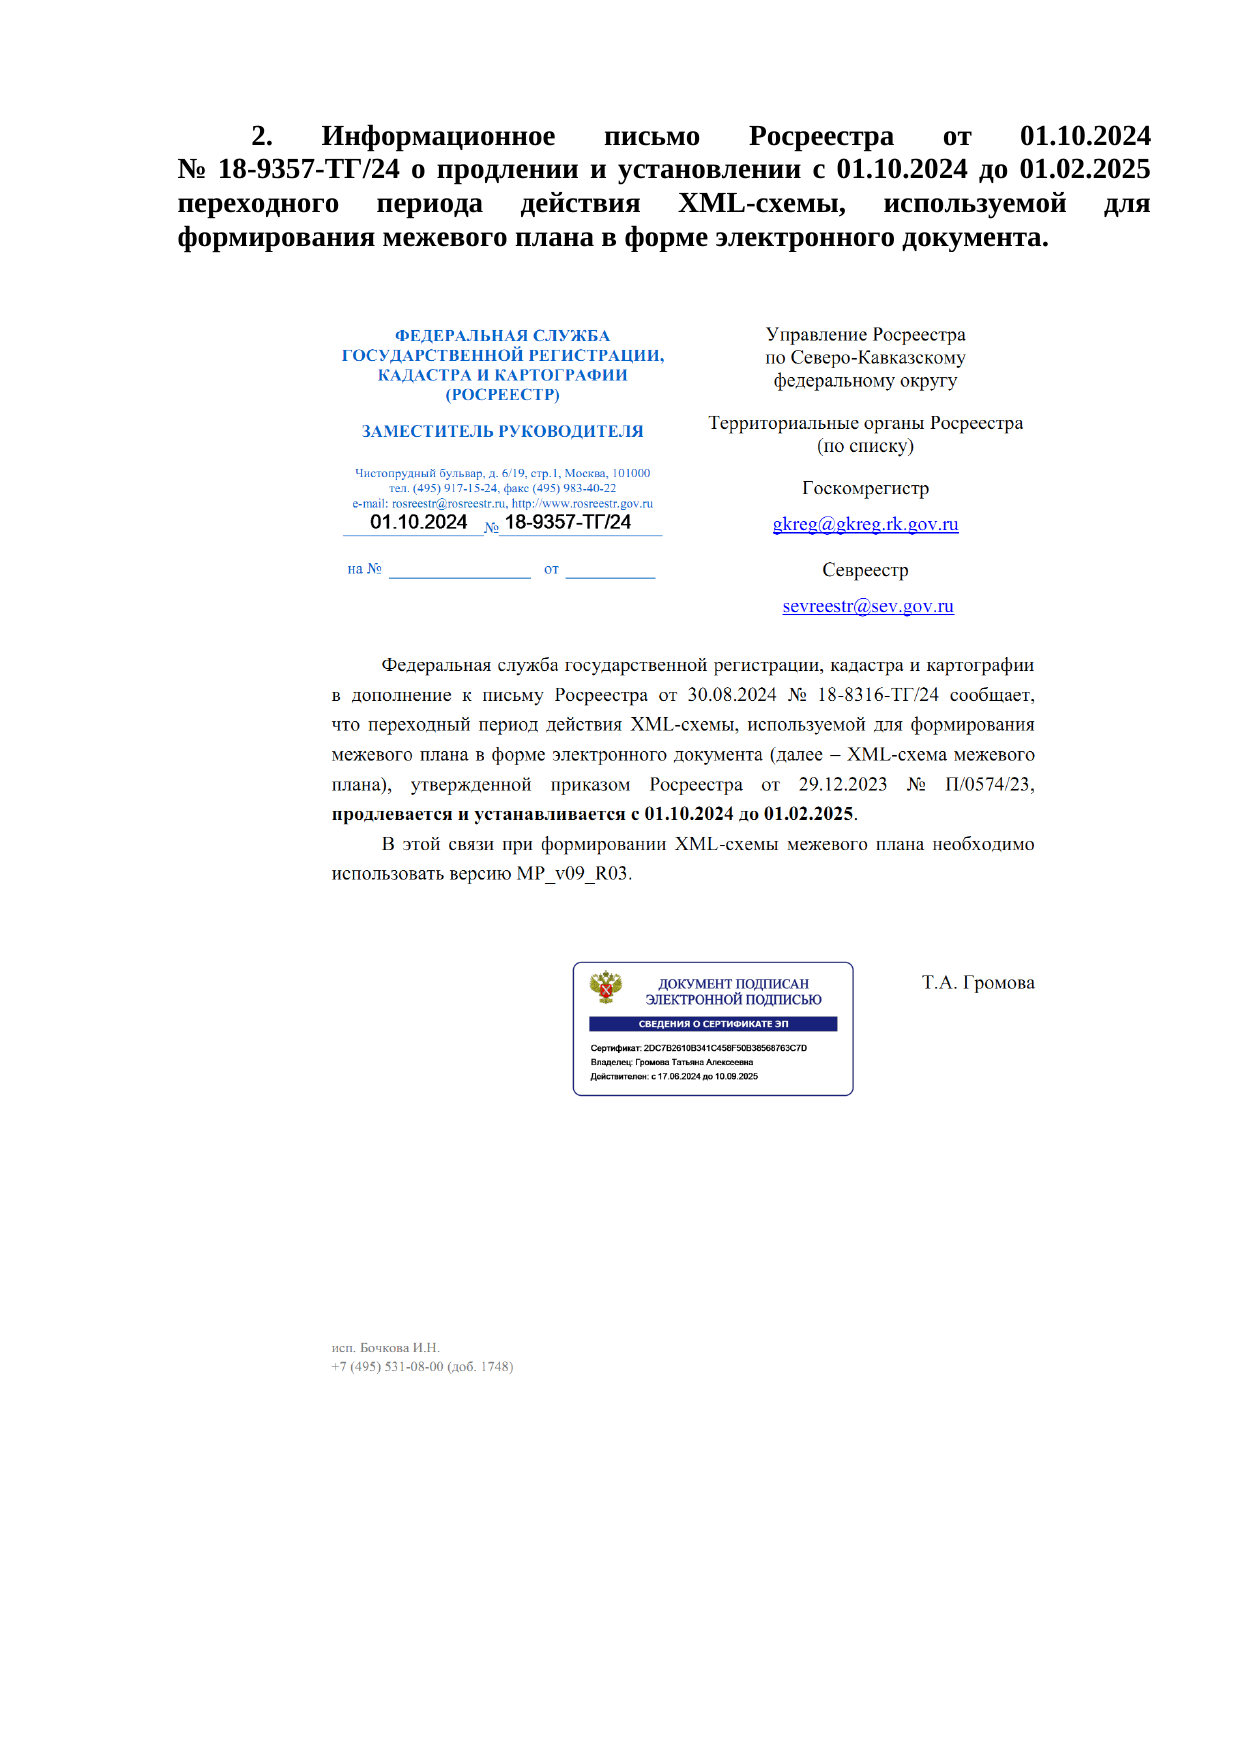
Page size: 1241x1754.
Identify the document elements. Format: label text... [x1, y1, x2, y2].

text 2. Информационное письмо Росреестра от 01.10.2024 № 18-9357-ТГ/24 о продлении и установлении с 01.10.2024 до 01.02.2025 переходного периода действия XML-схемы, используемой для формирования межевого плана в форме электронного документа. [177, 118, 1152, 252]
picture [251, 252, 1095, 1450]
